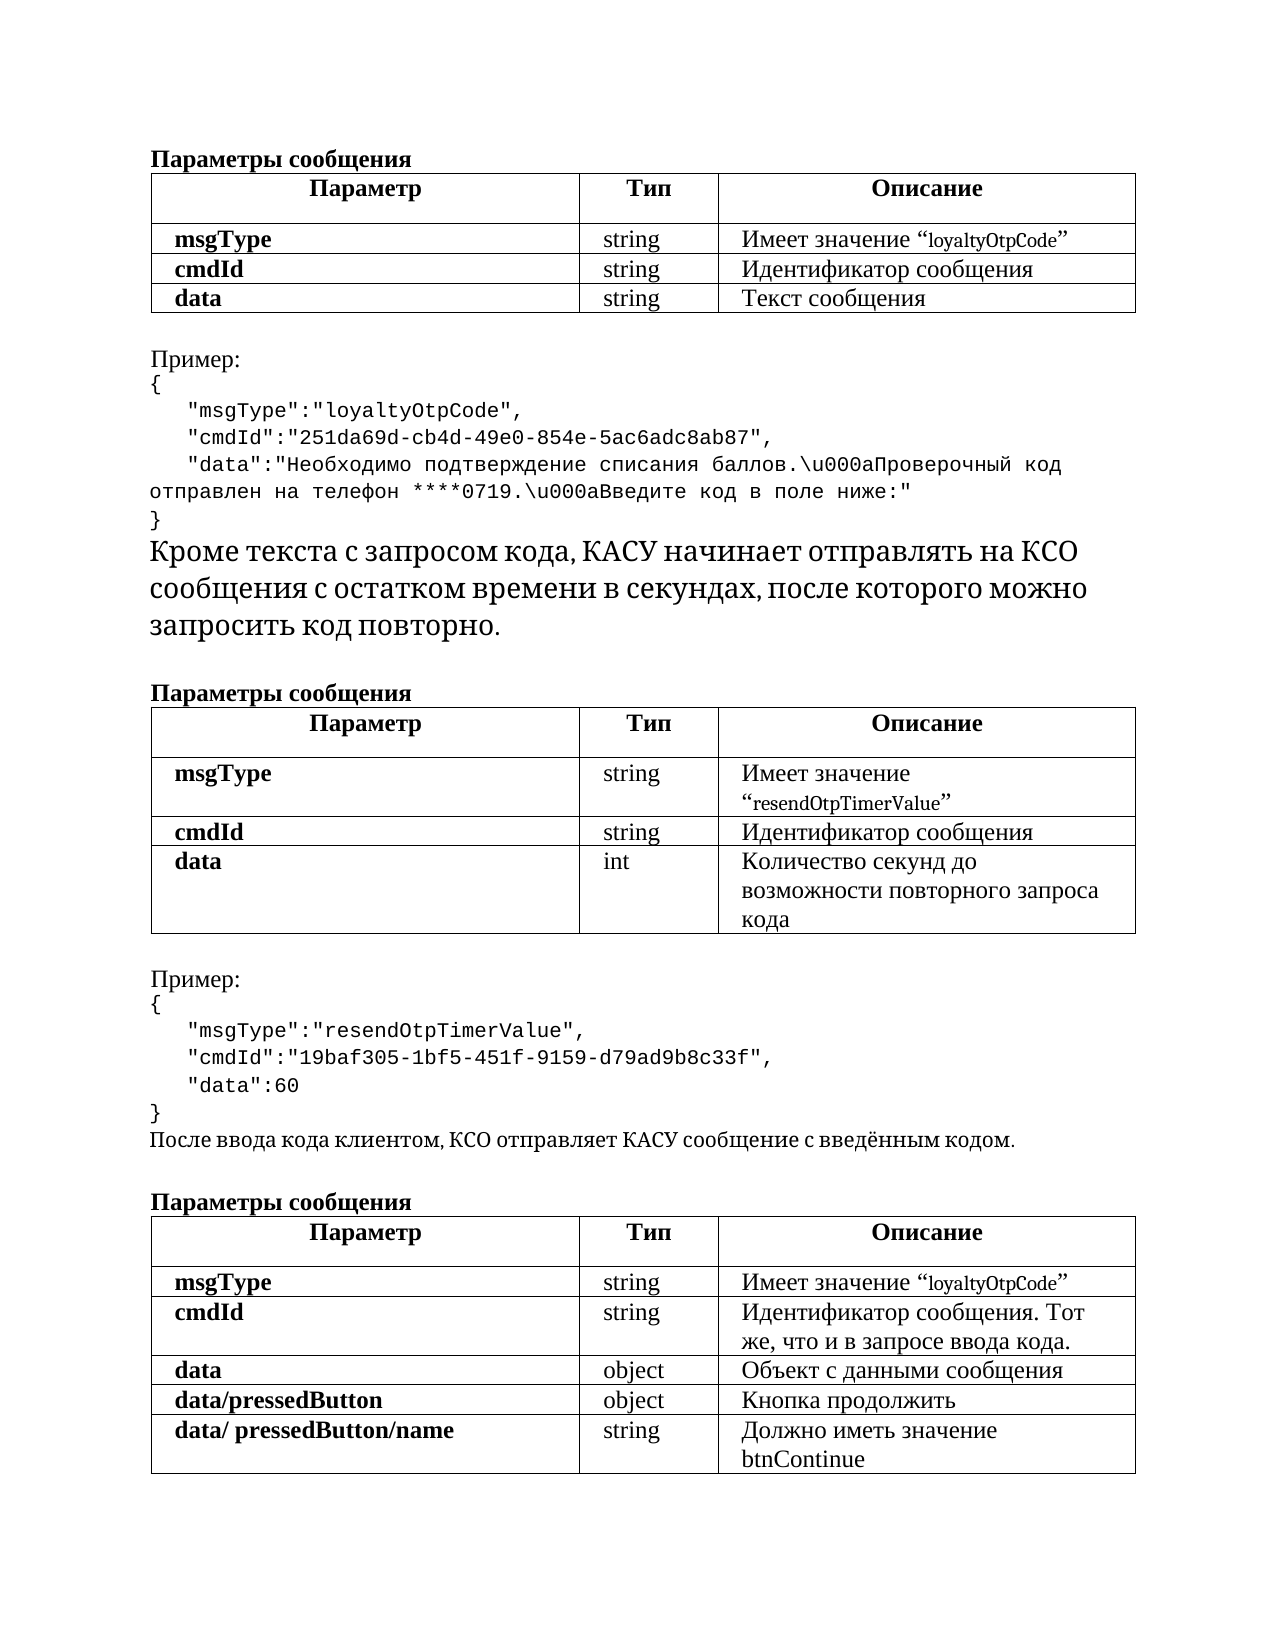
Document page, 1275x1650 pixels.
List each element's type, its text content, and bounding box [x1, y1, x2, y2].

text Пример: [150, 344, 1136, 373]
text После ввода кода клиентом, КСО отправляет КАСУ сообщение с введённым кодом. [149, 1129, 1136, 1153]
table_cell msgType [152, 1267, 579, 1296]
table_cell Текст сообщения [719, 284, 1135, 312]
table_header Тип [580, 1217, 718, 1266]
table_cell string [580, 817, 718, 845]
text } [149, 1102, 1136, 1125]
table_cell string [580, 1267, 718, 1296]
table_cell data/pressedButton [152, 1385, 579, 1414]
table_cell data [152, 1356, 579, 1384]
text "cmdId":"19baf305-1bf5-451f-9159-d79ad9b8c33f", [149, 1047, 1136, 1071]
table_cell Объект с данными сообщения [719, 1356, 1135, 1384]
text { [149, 993, 1136, 1017]
text Параметры сообщения [150, 144, 1136, 172]
text "msgType":"loyaltyOtpCode", [149, 400, 1136, 423]
table_cell string [580, 284, 718, 312]
table_cell cmdId [152, 817, 579, 845]
table_cell string [580, 1415, 718, 1473]
table_header Тип [580, 708, 718, 757]
table_header Описание [719, 174, 1135, 223]
table_cell string [580, 1297, 718, 1354]
table_header Описание [719, 1217, 1135, 1266]
table_cell Должно иметь значение btnContinue [719, 1415, 1135, 1473]
table_cell msgType [152, 758, 579, 816]
table_cell Идентификатор сообщения. Тот же, что и в запросе ввода кода. [719, 1297, 1135, 1354]
text { [149, 373, 1136, 396]
table_cell Количество секунд до возможности повторного запроса кода [719, 846, 1135, 933]
text Кроме текста с запросом кода, КАСУ начинает отправлять на КСО сообщения с остатком времени в секундах, после которого можно запросить код повторно. [149, 536, 1136, 642]
table_cell int [580, 846, 718, 933]
text "cmdId":"251da69d-cb4d-49e0-854e-5ac6adc8ab87", [149, 427, 1136, 451]
text "data":"Необходимо подтверждение списания баллов.\u000aПроверочный код отправлен на телефон ****0719.\u000aВведите код в поле ниже:" [149, 454, 1136, 505]
table_cell Идентификатор сообщения [719, 817, 1135, 845]
table_cell object [580, 1356, 718, 1384]
text Параметры сообщения [150, 1187, 1136, 1216]
table_cell data/ pressedButton/name [152, 1415, 579, 1473]
table_cell msgType [152, 224, 579, 253]
table_cell Имеет значение “resendOtpTimerValue” [719, 758, 1135, 816]
table_cell Идентификатор сообщения [719, 254, 1135, 282]
table_cell string [580, 254, 718, 282]
table_header Тип [580, 174, 718, 223]
table_header Параметр [152, 708, 579, 757]
table_header Параметр [152, 1217, 579, 1266]
table_header Описание [719, 708, 1135, 757]
text } [149, 508, 1136, 532]
text "msgType":"resendOtpTimerValue", [149, 1020, 1136, 1044]
table_cell Кнопка продолжить [719, 1385, 1135, 1414]
table_header Параметр [152, 174, 579, 223]
table_cell cmdId [152, 254, 579, 282]
table_cell string [580, 758, 718, 816]
text "data":60 [149, 1074, 1136, 1098]
table_cell Имеет значение “loyaltyOtpCode” [719, 1267, 1135, 1296]
table_cell data [152, 846, 579, 933]
text Пример: [150, 964, 1136, 993]
text Параметры сообщения [150, 678, 1136, 707]
table_cell string [580, 224, 718, 253]
table_cell Имеет значение “loyaltyOtpCode” [719, 224, 1135, 253]
table_cell cmdId [152, 1297, 579, 1354]
table_cell data [152, 284, 579, 312]
table_cell object [580, 1385, 718, 1414]
